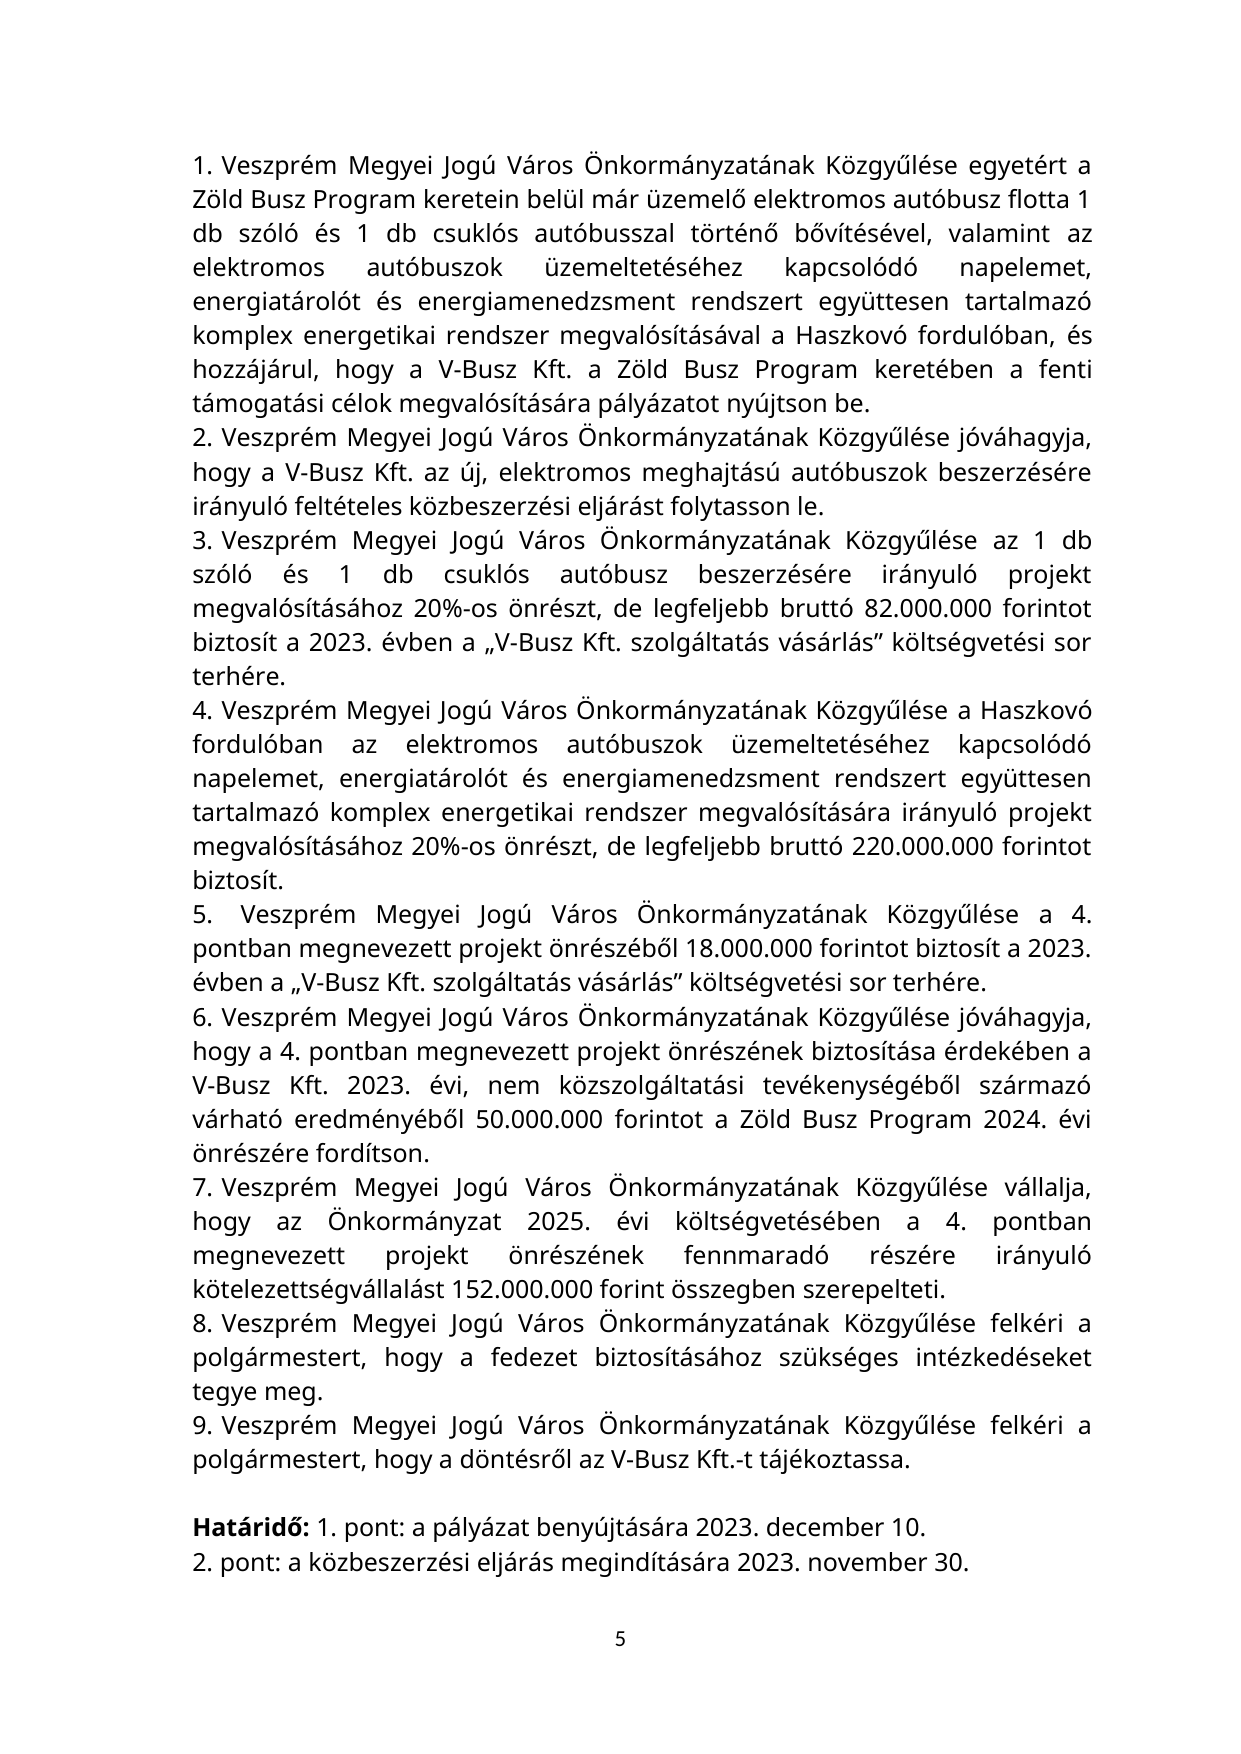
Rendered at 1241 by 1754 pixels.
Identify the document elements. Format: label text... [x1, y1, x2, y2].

list Veszprém Megyei Jogú Város Önkormányzatának Közgyűlése egyetért a Zöld Busz Program keretein belül már üzemelő elektromos autóbusz flotta 1 db szóló és 1 db csuklós autóbusszal történő bővítésével, valamint az elektromos autóbuszok üzemeltetéséhez kapcsolódó napelemet, energiatárolót és energiamenedzsment rendszert együttesen tartalmazó komplex energetikai rendszer megvalósításával a Haszkovó fordulóban, és hozzájárul, hogy a V-Busz Kft. a Zöld Busz Program keretében a fenti támogatási célok megvalósítására pályázatot nyújtson be. [192, 148, 1093, 420]
text 2. pont: a közbeszerzési eljárás megindítására 2023. november 30. [192, 1544, 1093, 1578]
list Veszprém Megyei Jogú Város Önkormányzatának Közgyűlése felkéri a polgármestert, hogy a döntésről az V-Busz Kft.-t tájékoztassa. [192, 1408, 1093, 1476]
list Veszprém Megyei Jogú Város Önkormányzatának Közgyűlése felkéri a polgármestert, hogy a fedezet biztosításához szükséges intézkedéseket tegye meg. [192, 1306, 1093, 1408]
list Veszprém Megyei Jogú Város Önkormányzatának Közgyűlése az 1 db szóló és 1 db csuklós autóbusz beszerzésére irányuló projekt megvalósításához 20%-os önrészt, de legfeljebb bruttó 82.000.000 forintot biztosít a 2023. évben a „V-Busz Kft. szolgáltatás vásárlás” költségvetési sor terhére. [192, 522, 1093, 693]
list Veszprém Megyei Jogú Város Önkormányzatának Közgyűlése jóváhagyja, hogy a V-Busz Kft. az új, elektromos meghajtású autóbuszok beszerzésére irányuló feltételes közbeszerzési eljárást folytasson le. [192, 420, 1093, 522]
text Határidő: 1. pont: a pályázat benyújtására 2023. december 10. [192, 1510, 1093, 1544]
list Veszprém Megyei Jogú Város Önkormányzatának Közgyűlése a 4. pontban megnevezett projekt önrészéből 18.000.000 forintot biztosít a 2023. évben a „V-Busz Kft. szolgáltatás vásárlás” költségvetési sor terhére. [192, 897, 1093, 999]
list Veszprém Megyei Jogú Város Önkormányzatának Közgyűlése vállalja, hogy az Önkormányzat 2025. évi költségvetésében a 4. pontban megnevezett projekt önrészének fennmaradó részére irányuló kötelezettségvállalást 152.000.000 forint összegben szerepelteti. [192, 1169, 1093, 1306]
list Veszprém Megyei Jogú Város Önkormányzatának Közgyűlése a Haszkovó fordulóban az elektromos autóbuszok üzemeltetéséhez kapcsolódó napelemet, energiatárolót és energiamenedzsment rendszert együttesen tartalmazó komplex energetikai rendszer megvalósítására irányuló projekt megvalósításához 20%-os önrészt, de legfeljebb bruttó 220.000.000 forintot biztosít. [192, 693, 1093, 897]
list Veszprém Megyei Jogú Város Önkormányzatának Közgyűlése jóváhagyja, hogy a 4. pontban megnevezett projekt önrészének biztosítása érdekében a V-Busz Kft. 2023. évi, nem közszolgáltatási tevékenységéből származó várható eredményéből 50.000.000 forintot a Zöld Busz Program 2024. évi önrészére fordítson. [192, 999, 1093, 1169]
